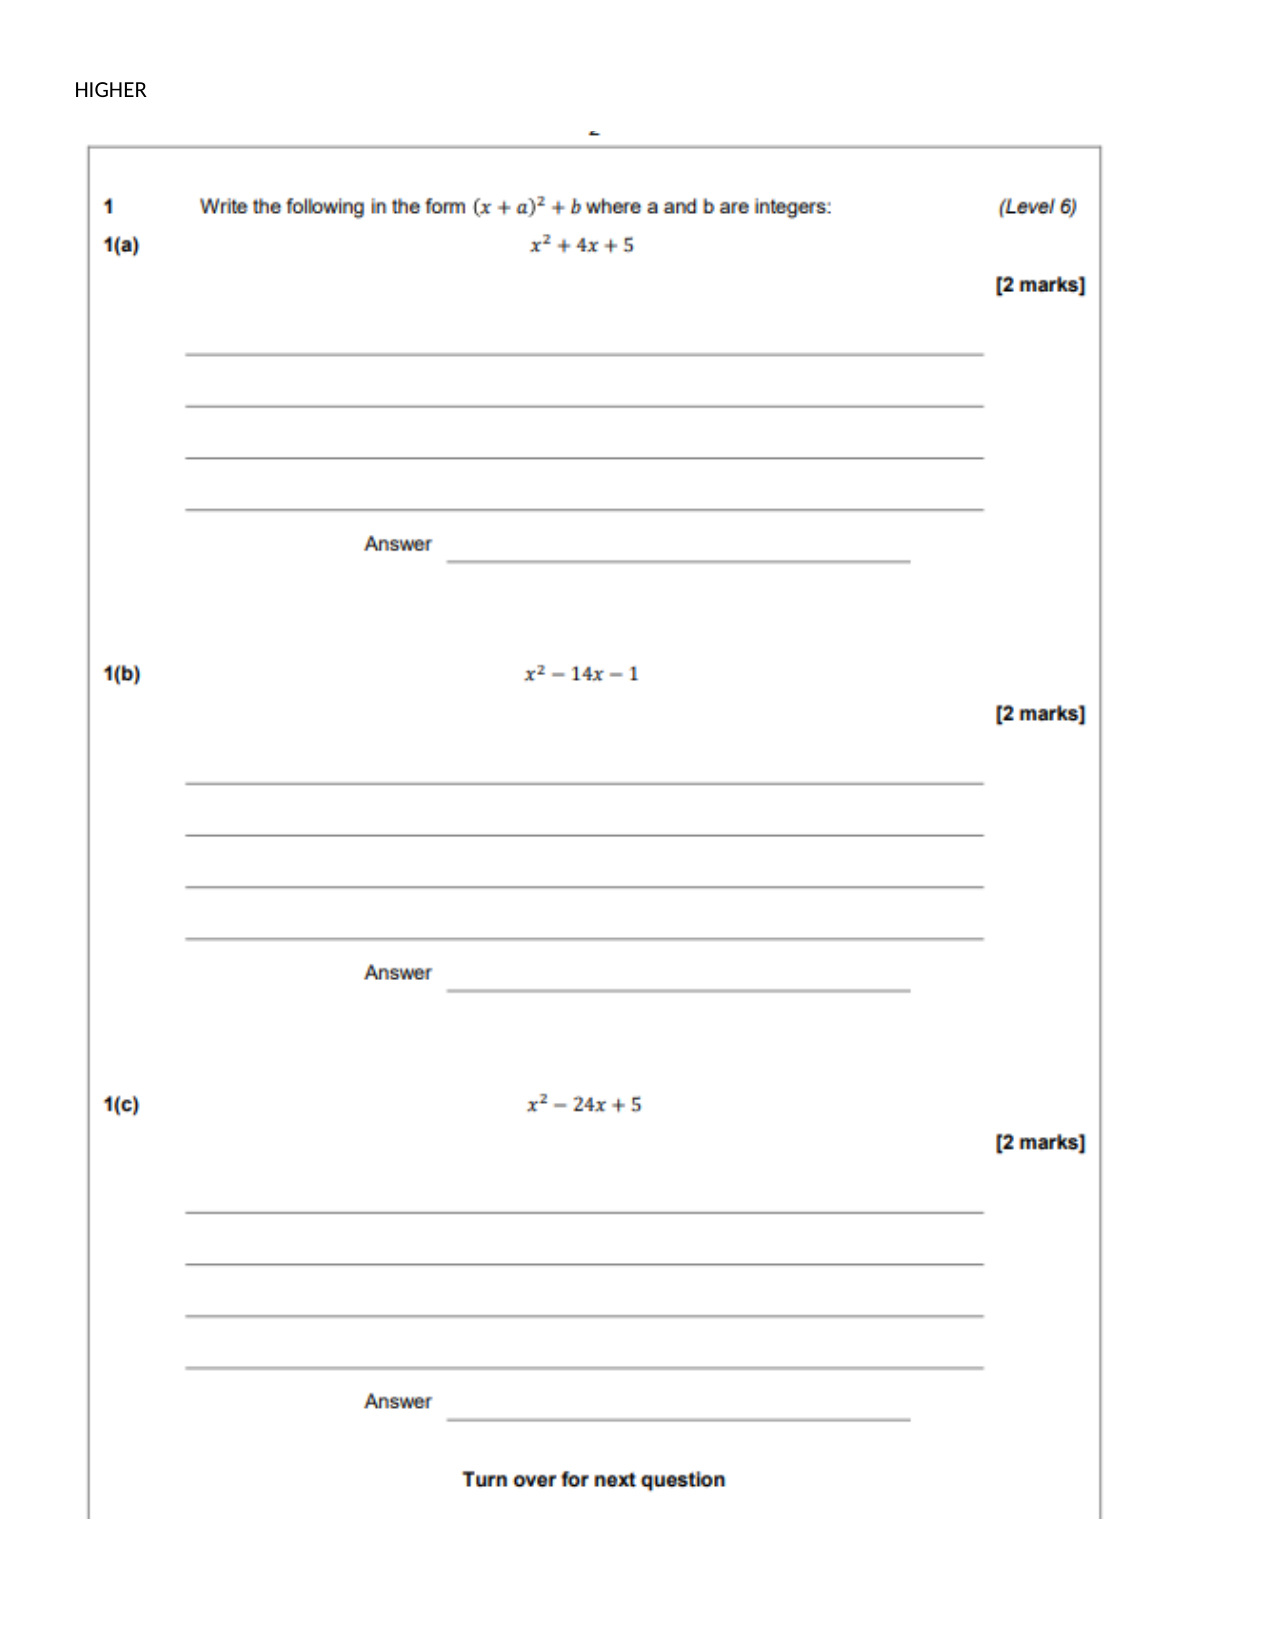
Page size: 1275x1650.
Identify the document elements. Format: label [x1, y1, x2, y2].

picture [75, 131, 1113, 1519]
